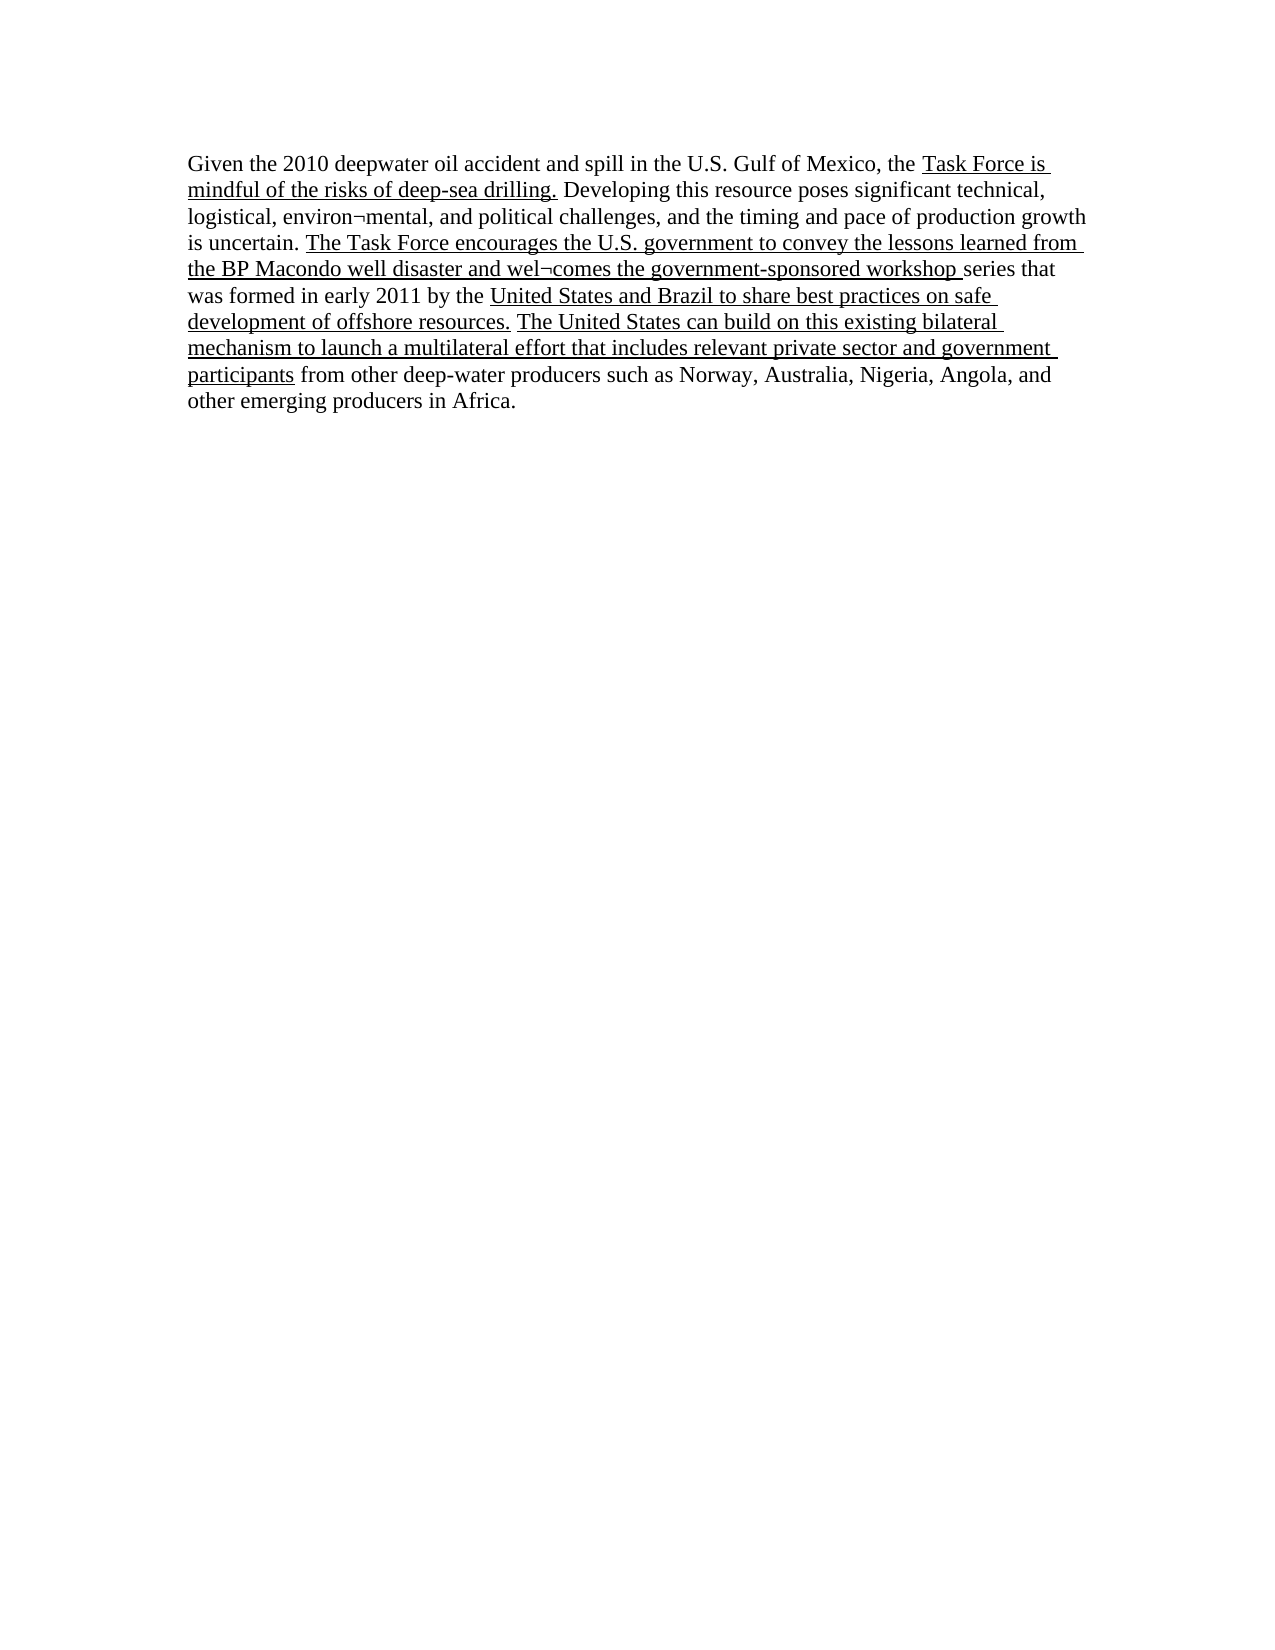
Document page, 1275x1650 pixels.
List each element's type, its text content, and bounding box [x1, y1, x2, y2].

text Given the 2010 deepwater oil accident and spill in the U.S. Gulf of Mexico, the Task Force is mindful of the risks of deep-sea drilling. Developing this resource poses significant technical, logistical, environ¬mental, and political challenges, and the timing and pace of production growth is uncertain. The Task Force encourages the U.S. government to convey the lessons learned from the BP Macondo well disaster and wel¬comes the government-sponsored workshop series that was formed in early 2011 by the United States and Brazil to share best practices on safe development of offshore resources. The United States can build on this existing bilateral mechanism to launch a multilateral effort that includes relevant private sector and government participants from other deep-water producers such as Norway, Australia, Nigeria, Angola, and other emerging producers in Africa. [187, 150, 1087, 413]
